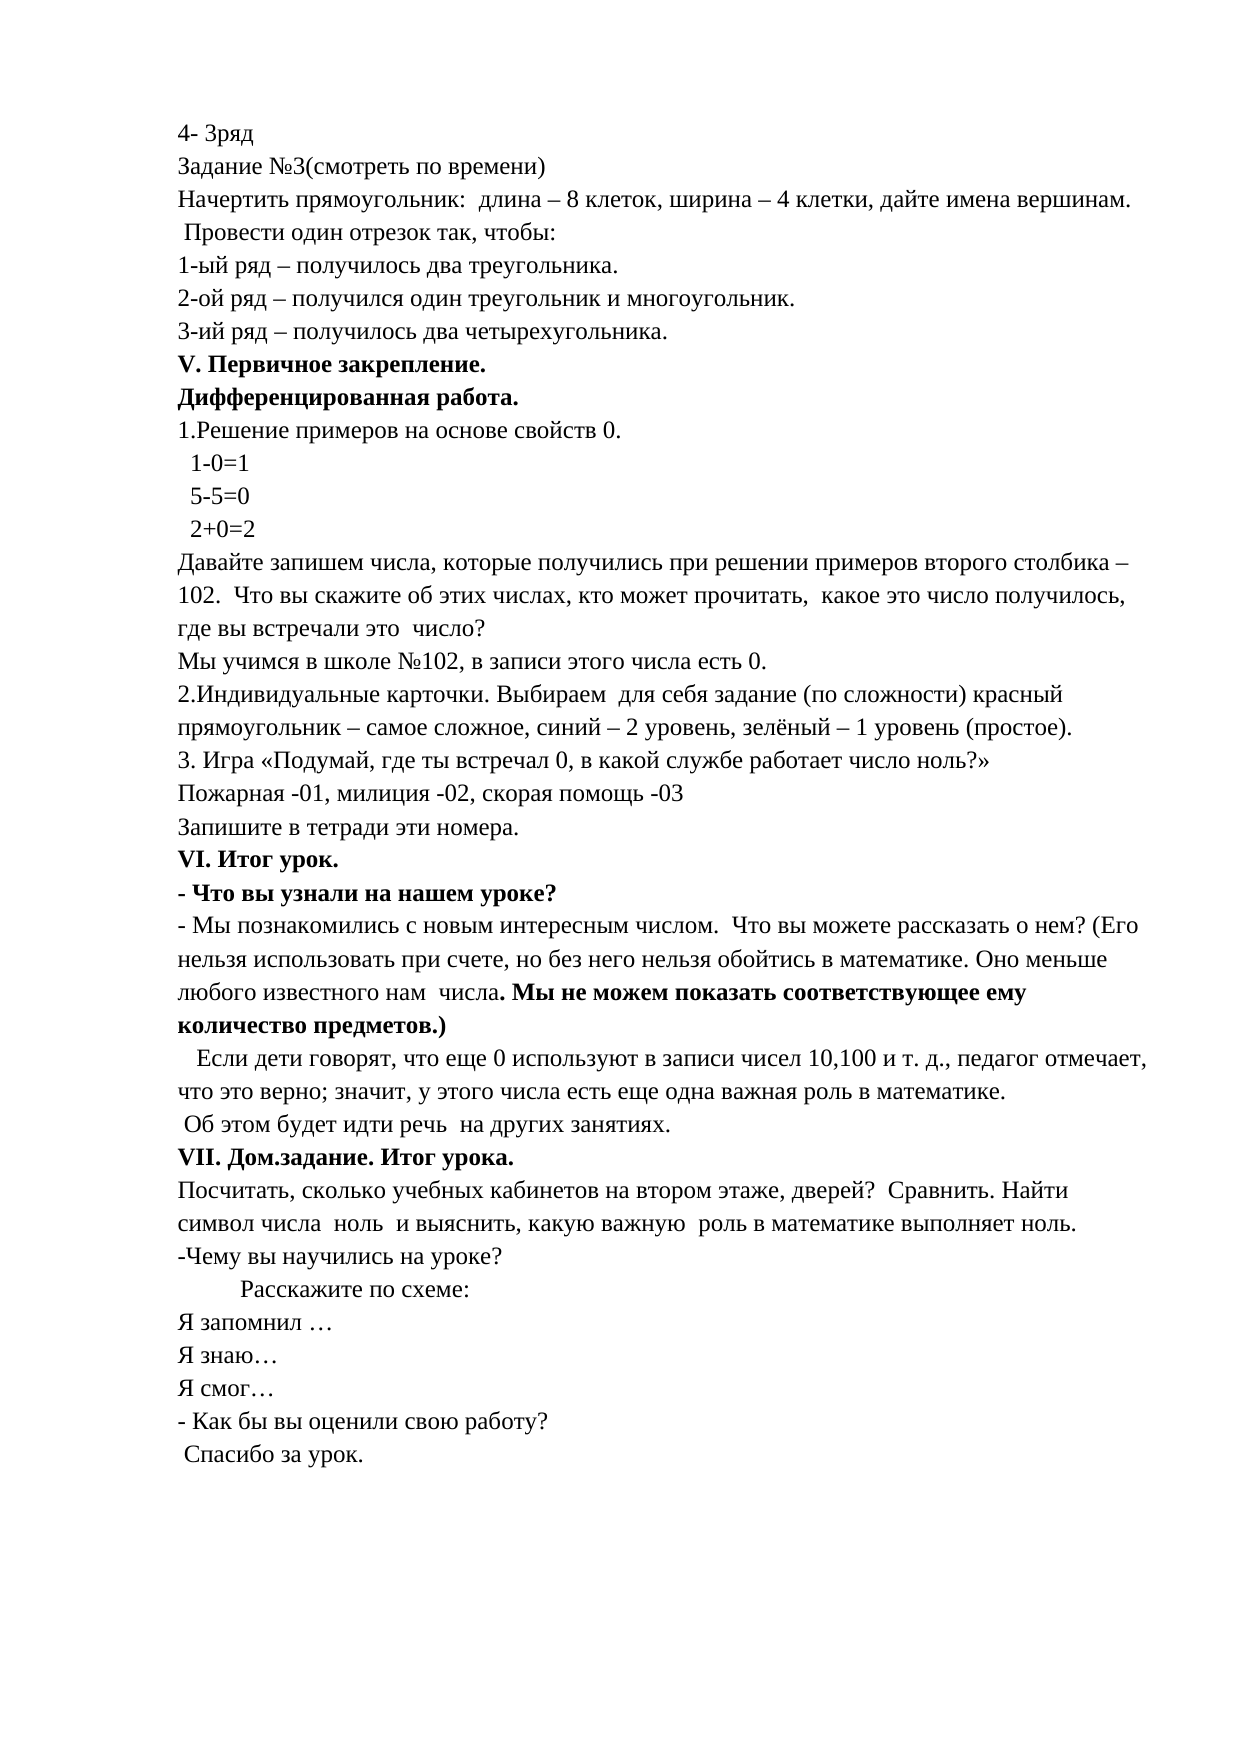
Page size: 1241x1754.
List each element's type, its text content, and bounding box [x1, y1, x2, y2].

text Провести один отрезок так, чтобы: [177, 217, 1152, 246]
text Запишите в тетради эти номера. [177, 812, 1152, 840]
text Я знаю… [177, 1340, 1152, 1369]
text 3-ий ряд – получилось два четырехугольника. [177, 316, 1152, 345]
text Я смог… [177, 1373, 1152, 1402]
text 1-ый ряд – получилось два треугольника. [177, 250, 1152, 279]
text Я запомнил … [177, 1307, 1152, 1336]
text Дифференцированная работа. [177, 382, 1152, 411]
text VII. Дом.задание. Итог урока. [177, 1142, 1152, 1171]
text 2.Индивидуальные карточки. Выбираем для себя задание (по сложности) красный прямоугольник – самое сложное, синий – 2 уровень, зелёный – 1 уровень (простое). [177, 679, 1152, 741]
text Давайте запишем числа, которые получились при решении примеров второго столбика – 102. Что вы скажите об этих числах, кто может прочитать, какое это число получилось, где вы встречали это число? [177, 547, 1152, 642]
text Об этом будет идти речь на других занятиях. [177, 1109, 1152, 1137]
text Мы учимся в школе №102, в записи этого числа есть 0. [177, 646, 1152, 675]
text - Как бы вы оценили свою работу? [177, 1406, 1152, 1435]
text 2+0=2 [177, 514, 1152, 543]
text Пожарная -01, милиция -02, скорая помощь -03 [177, 778, 1152, 807]
text Если дети говорят, что еще 0 используют в записи чисел 10,100 и т. д., педагог отмечает, что это верно; значит, у этого числа есть еще одна важная роль в математике. [177, 1043, 1152, 1104]
text Посчитать, сколько учебных кабинетов на втором этаже, дверей? Сравнить. Найти символ числа ноль и выяснить, какую важную роль в математике выполняет ноль. [177, 1175, 1152, 1237]
text 4- 3ряд [177, 118, 1152, 147]
text 2-ой ряд – получился один треугольник и многоугольник. [177, 283, 1152, 312]
text VI. Итог урок. [177, 844, 1152, 873]
text 3. Игра «Подумай, где ты встречал 0, в какой службе работает число ноль?» [177, 746, 1152, 774]
text 5-5=0 [177, 481, 1152, 510]
text 1.Решение примеров на основе свойств 0. [177, 415, 1152, 444]
text 1-0=1 [177, 448, 1152, 477]
text V. Первичное закрепление. [177, 349, 1152, 378]
text - Мы познакомились с новым интересным числом. Что вы можете рассказать о нем? (Его нельзя использовать при счете, но без него нельзя обойтись в математике. Оно меньше любого известного нам числа. Мы не можем показать соответствующее ему количество предметов.) [177, 911, 1152, 1038]
text Спасибо за урок. [177, 1439, 1152, 1468]
text Начертить прямоугольник: длина – 8 клеток, ширина – 4 клетки, дайте имена вершинам. [177, 184, 1152, 213]
text - Что вы узнали на нашем уроке? [177, 878, 1152, 906]
text Задание №3(смотреть по времени) [177, 151, 1152, 180]
text Расскажите по схеме: [177, 1274, 1152, 1303]
text -Чему вы научились на уроке? [177, 1241, 1152, 1269]
